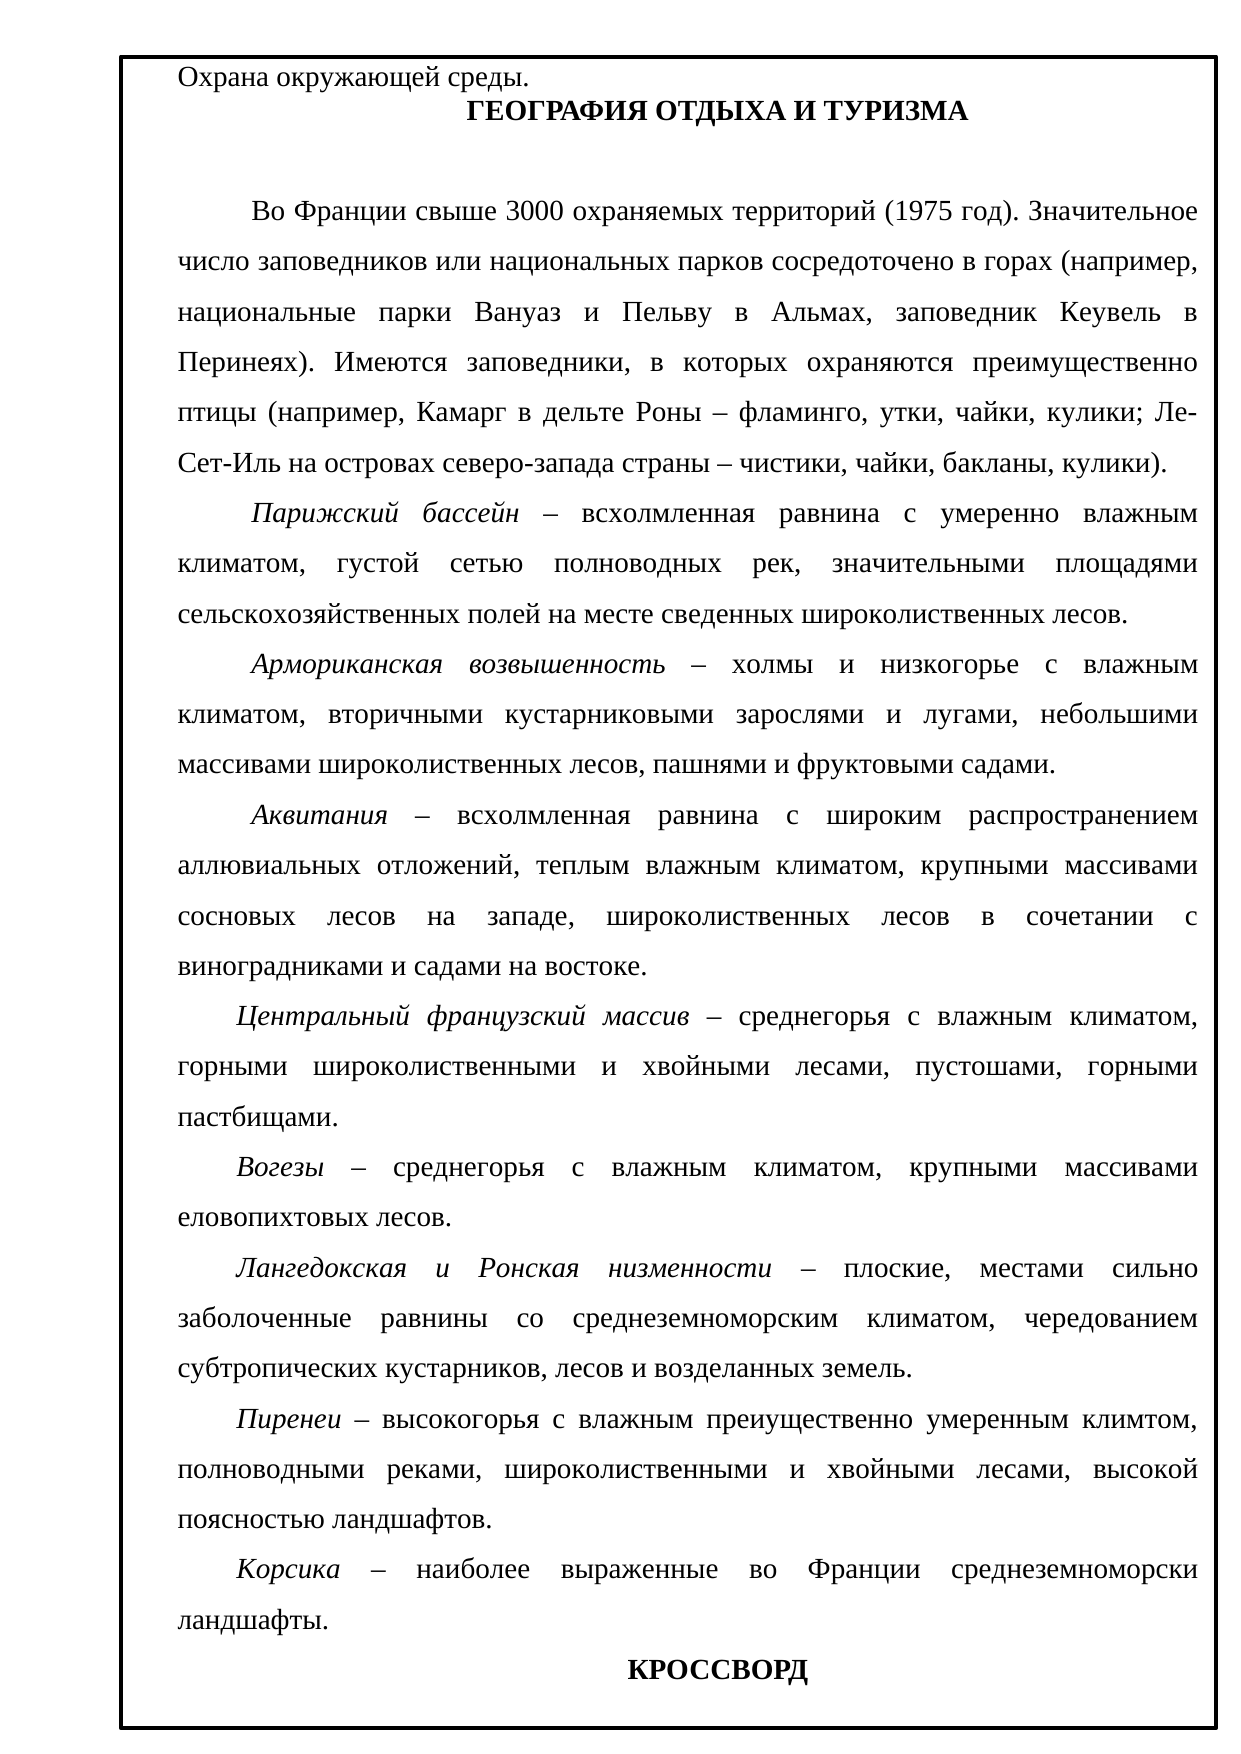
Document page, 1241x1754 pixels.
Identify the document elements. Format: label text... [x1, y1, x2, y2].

text Пиренеи – высокогорья с влажным преиущественно умеренным климтом, полноводными реками, широколиственными и хвойными лесами, высокой поясностью ландшафтов. [177, 1401, 1199, 1535]
subtitle Кроссворд [177, 1652, 1199, 1686]
text Аквитания – всхолмленная равнина с широким распространением аллювиальных отложений, теплым влажным климатом, крупными массивами сосновых лесов на западе, широколиственных лесов в сочетании с виноградниками и садами на востоке. [177, 797, 1199, 981]
text Лангедокская и Ронская низменности – плоские, местами сильно заболоченные равнины со среднеземноморским климатом, чередованием субтропических кустарников, лесов и возделанных земель. [177, 1250, 1199, 1384]
subtitle География отдыха и туризма [177, 93, 1199, 126]
text Во Франции свыше 3000 охраняемых территорий (1975 год). Значительное число заповедников или национальных парков сосредоточено в горах (например, национальные парки Вануаз и Пельву в Альмах, заповедник Кеувель в Перинеях). Имеются заповедники, в которых охраняются преимущественно птицы (например, Камарг в дельте Роны – фламинго, утки, чайки, кулики; Ле-Сет-Иль на островах северо-запада страны – чистики, чайки, бакланы, кулики). [177, 193, 1199, 478]
text Корсика – наиболее выраженные во Франции среднеземноморски ландшафты. [177, 1552, 1199, 1636]
text Вогезы – среднегорья с влажным климатом, крупными массивами еловопихтовых лесов. [177, 1149, 1199, 1233]
text Центральный французский массив – среднегорья с влажным климатом, горными широколиственными и хвойными лесами, пустошами, горными пастбищами. [177, 998, 1199, 1132]
text Армориканская возвышенность – холмы и низкогорье с влажным климатом, вторичными кустарниковыми зарослями и лугами, небольшими массивами широколиственных лесов, пашнями и фруктовыми садами. [177, 646, 1199, 780]
text Парижский бассейн – всхолмленная равнина с умеренно влажным климатом, густой сетью полноводных рек, значительными площадями сельскохозяйственных полей на месте сведенных широколиственных лесов. [177, 495, 1199, 629]
